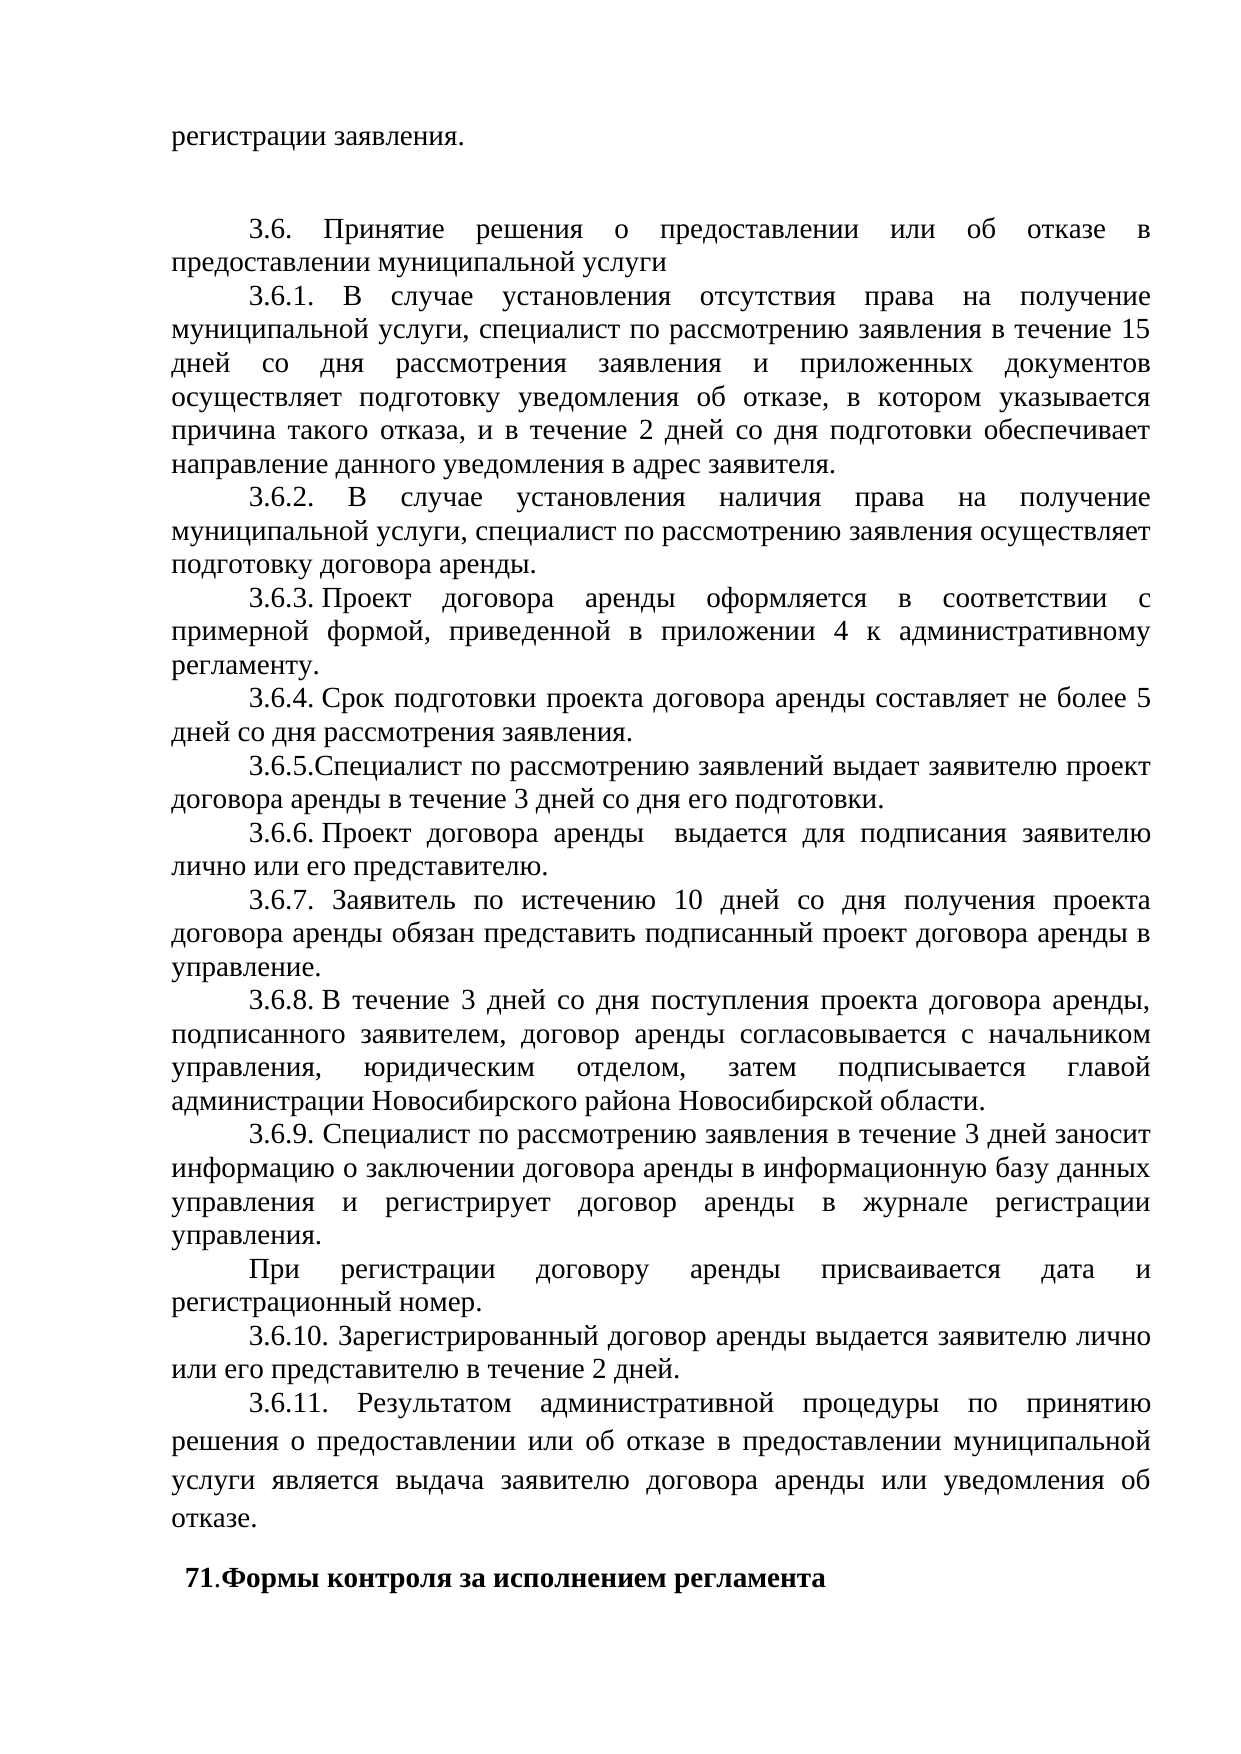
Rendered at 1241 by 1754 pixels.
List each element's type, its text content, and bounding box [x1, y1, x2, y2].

text 3.6. Принятие решения о предоставлении или об отказе в предоставлении муниципальной услуги [171, 211, 1152, 278]
text 3.6.10. Зарегистрированный договор аренды выдается заявителю лично или его представителю в течение 2 дней. [171, 1318, 1152, 1385]
text 3.6.4. Срок подготовки проекта договора аренды составляет не более 5 дней со дня рассмотрения заявления. [171, 681, 1152, 748]
text 3.6.7. Заявитель по истечению 10 дней со дня получения проекта договора аренды обязан представить подписанный проект договора аренды в управление. [171, 882, 1152, 982]
text 3.6.9. Специалист по рассмотрению заявления в течение 3 дней заносит информацию о заключении договора аренды в информационную базу данных управления и регистрирует договор аренды в журнале регистрации управления. [171, 1117, 1152, 1251]
text 3.6.8. В течение 3 дней со дня поступления проекта договора аренды, подписанного заявителем, договор аренды согласовывается с начальником управления, юридическим отделом, затем подписывается главой администрации Новосибирского района Новосибирской области. [171, 982, 1152, 1117]
text 3.6.1. В случае установления отсутствия права на получение муниципальной услуги, специалист по рассмотрению заявления в течение 15 дней со дня рассмотрения заявления и приложенных документов осуществляет подготовку уведомления об отказе, в котором указывается причина такого отказа, и в течение 2 дней со дня подготовки обеспечивает направление данного уведомления в адрес заявителя. [171, 278, 1152, 479]
text 3.6.5.Специалист по рассмотрению заявлений выдает заявителю проект договора аренды в течение 3 дней со дня его подготовки. [171, 748, 1152, 815]
text При регистрации договору аренды присваивается дата и регистрационный номер. [171, 1251, 1152, 1318]
text 3.6.11. Результатом административной процедуры по принятию решения о предоставлении или об отказе в предоставлении муниципальной услуги является выдача заявителю договора аренды или уведомления об отказе. [171, 1385, 1152, 1534]
text 71.Формы контроля за исполнением регламента [177, 1560, 1152, 1593]
text 3.6.6. Проект договора аренды выдается для подписания заявителю лично или его представителю. [171, 815, 1152, 882]
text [171, 118, 1152, 152]
text 3.6.2. В случае установления наличия права на получение муниципальной услуги, специалист по рассмотрению заявления осуществляет подготовку договора аренды. [171, 479, 1152, 580]
text 3.6.3. Проект договора аренды оформляется в соответствии с примерной формой, приведенной в приложении 4 к административному регламенту. [171, 580, 1152, 681]
